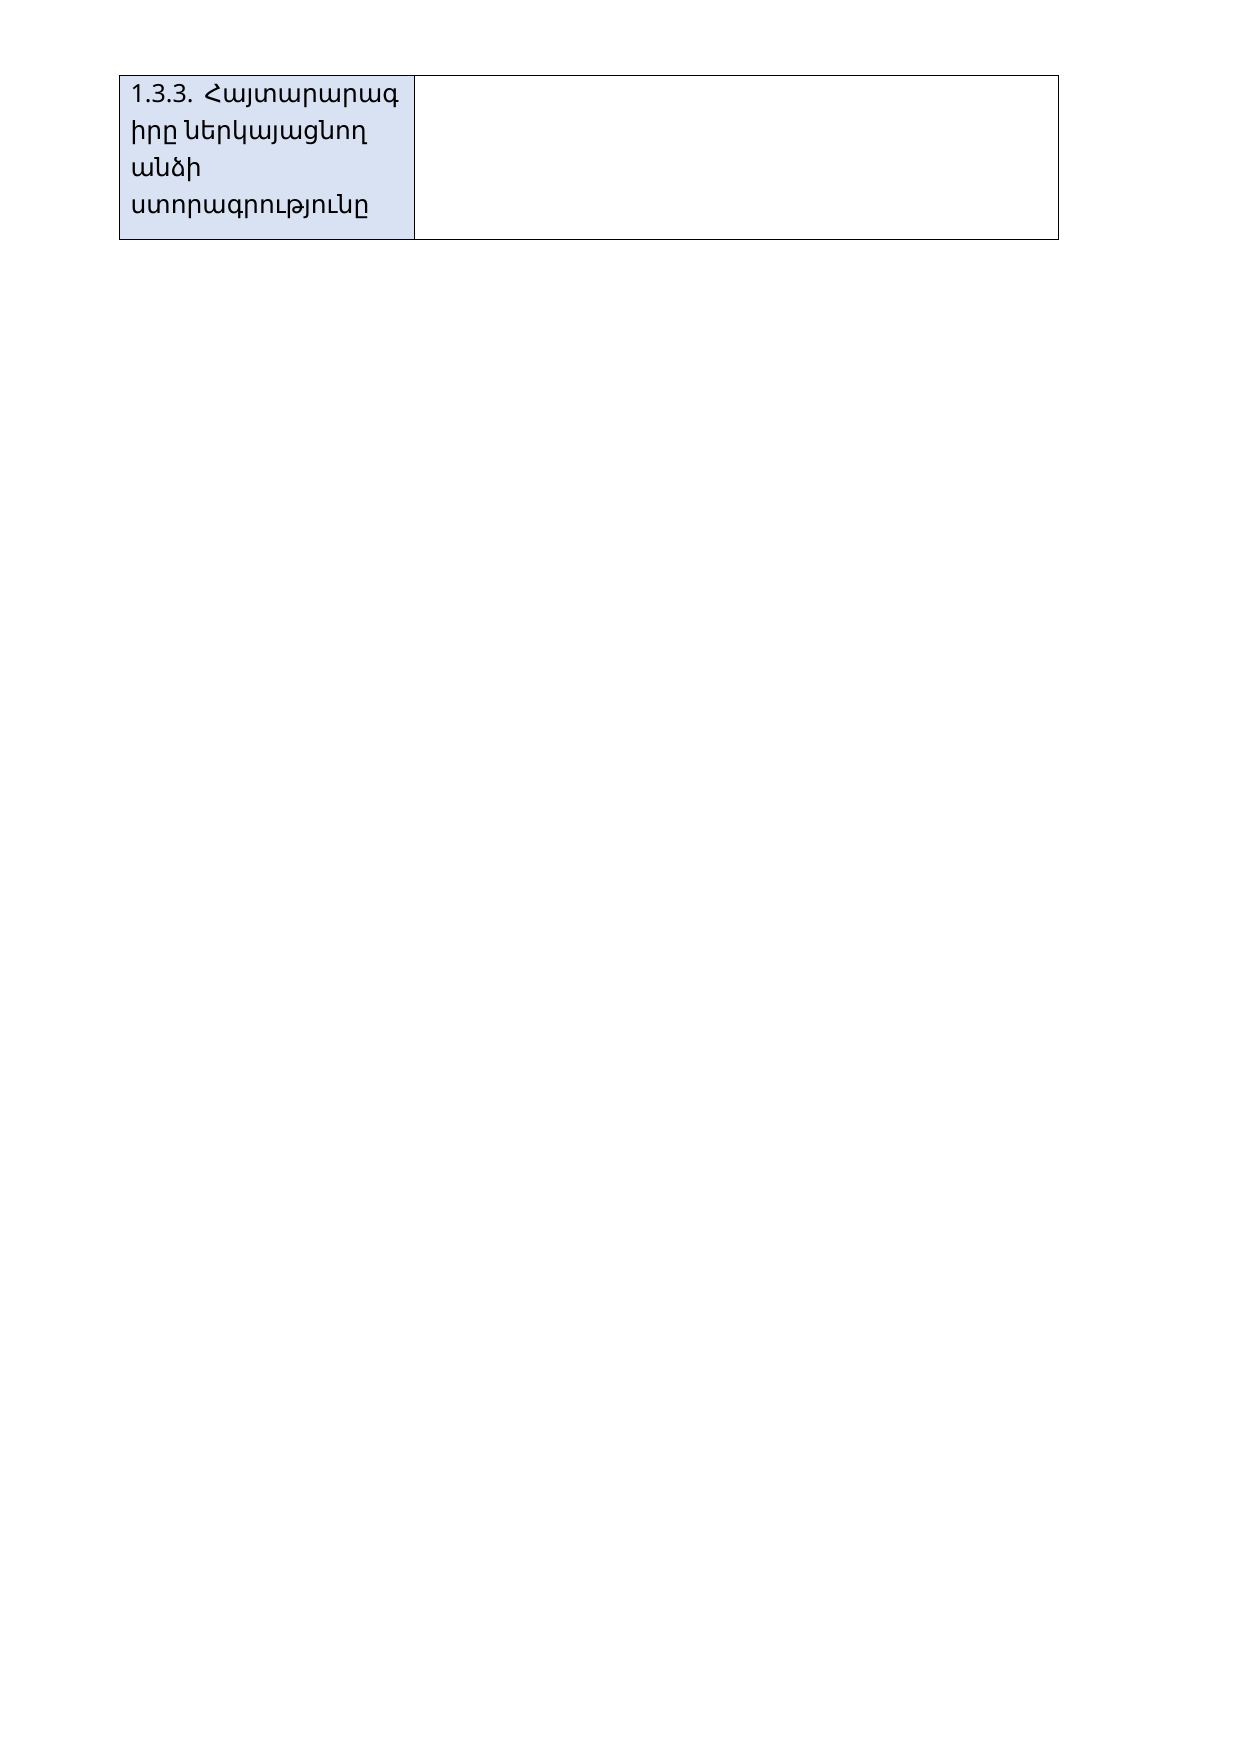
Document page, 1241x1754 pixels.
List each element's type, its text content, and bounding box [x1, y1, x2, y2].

table_cell Հայտարարագիրը ներկայացնող անձի ստորագրությունը [120, 76, 414, 239]
table_cell [415, 76, 1058, 239]
